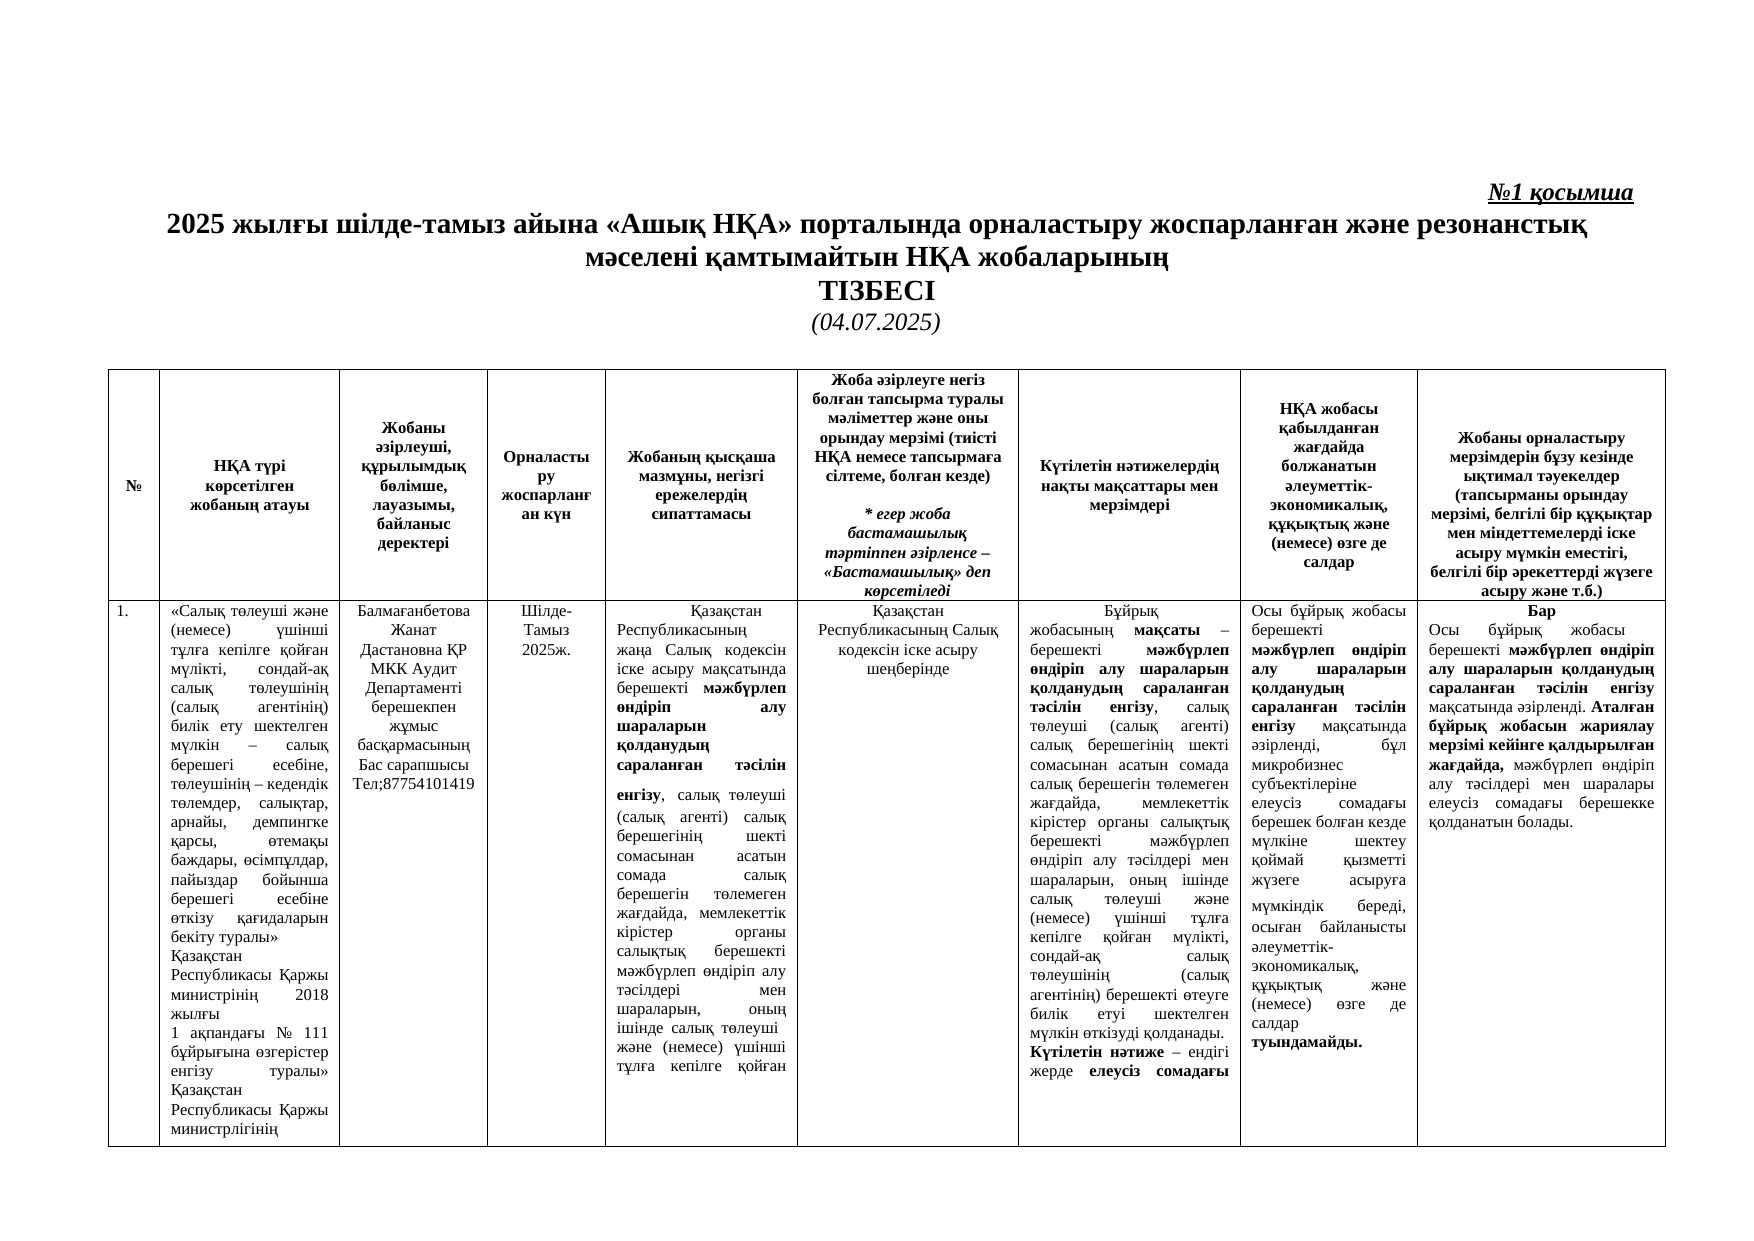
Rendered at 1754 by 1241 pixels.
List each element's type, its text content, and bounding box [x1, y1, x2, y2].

table_header Күтілетін нәтижелердің нақты мақсаттары мен мерзімдері [1019, 370, 1240, 600]
table_cell Шілде-Тамыз 2025ж. [488, 601, 605, 1146]
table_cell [160, 601, 339, 1146]
table_header Жобаны орналастыру мерзімдерін бұзу кезінде ықтимал тәуекелдер (тапсырманы орындау мерзімі, белгілі бір құқықтар мен міндеттемелерді іске асыру мүмкін еместігі, белгілі бір әрекеттерді жүзеге асыру және т.б.) [1418, 370, 1665, 600]
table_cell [340, 601, 487, 1146]
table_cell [1241, 601, 1417, 1146]
table_cell [109, 601, 159, 1146]
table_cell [1019, 601, 1240, 1146]
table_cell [798, 601, 1018, 1146]
table_header НҚА түрі көрсетілген жобаның атауы [160, 370, 339, 600]
text (04.07.2025) [118, 307, 1636, 335]
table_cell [606, 601, 797, 1146]
table_header № [109, 370, 159, 600]
table_header НҚА жобасы қабылданған жағдайда болжанатын әлеуметтік-экономикалық, құқықтық және (немесе) өзге де салдар [1241, 370, 1417, 600]
table_header Жобаның қысқаша мазмұны, негізгі ережелердің сипаттамасы [606, 370, 797, 600]
table_header Орналастыру жоспарланған күн [488, 370, 605, 600]
text ТІЗБЕСІ [118, 273, 1636, 307]
table_header Жобаны әзірлеуші, құрылымдық бөлімше, лауазымы, байланыс деректері [340, 370, 487, 600]
text 2025 жылғы шілде-тамыз айына «Ашық НҚА» порталында орналастыру жоспарланған және резонанстық мәселені қамтымайтын НҚА жобаларының [118, 206, 1636, 273]
table_header Жоба әзірлеуге негіз болған тапсырма туралы мәліметтер және оны орындау мерзімі (тиісті НҚА немесе тапсырмаға сілтеме, болған кезде) * егер жоба бастамашылық тәртіппен әзірленсе – «Бастамашылық» деп көрсетіледі [798, 370, 1018, 600]
text №1 қосымша [118, 177, 1636, 206]
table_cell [1418, 601, 1665, 1146]
